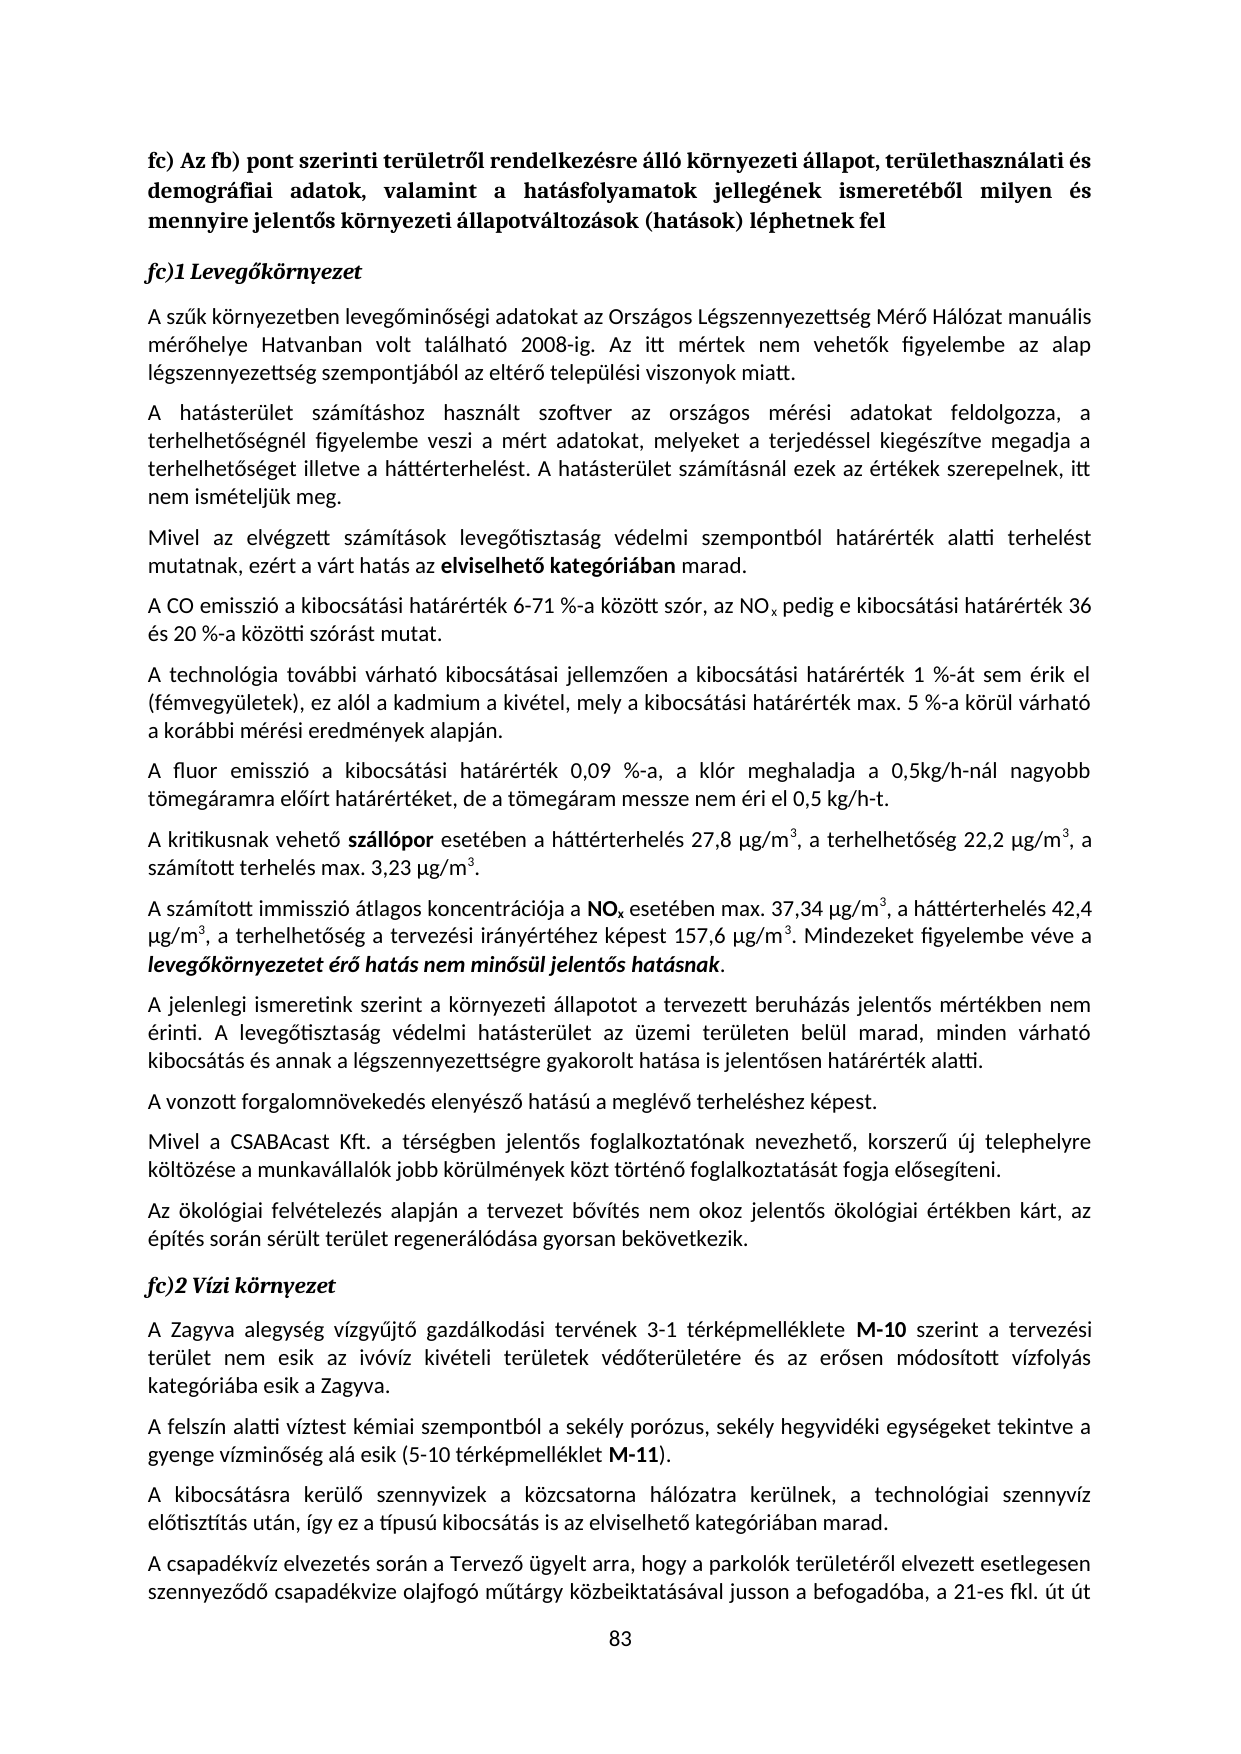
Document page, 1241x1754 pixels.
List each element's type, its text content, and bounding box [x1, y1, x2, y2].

text Mivel az elvégzett számítások levegőtisztaság védelmi szempontból határérték alatti terhelést mutatnak, ezért a várt hatás az elviselhető kategóriában marad. [148, 523, 1093, 579]
text A technológia további várható kibocsátásai jellemzően a kibocsátási határérték 1 %-át sem érik el (fémvegyületek), ez alól a kadmium a kivétel, mely a kibocsátási határérték max. 5 %-a körül várható a korábbi mérési eredmények alapján. [148, 660, 1093, 744]
text Az ökológiai felvételezés alapján a tervezet bővítés nem okoz jelentős ökológiai értékben kárt, az építés során sérült terület regenerálódása gyorsan bekövetkezik. [148, 1196, 1093, 1252]
text A kibocsátásra kerülő szennyvizek a közcsatorna hálózatra kerülnek, a technológiai szennyvíz előtisztítás után, így ez a típusú kibocsátás is az elviselhető kategóriában marad. [148, 1481, 1093, 1537]
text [148, 1549, 1093, 1605]
subtitle fc) Az fb) pont szerinti területről rendelkezésre álló környezeti állapot, területhasználati és demográfiai adatok, valamint a hatásfolyamatok jellegének ismeretéből milyen és mennyire jelentős környezeti állapotváltozások (hatások) léphetnek fel [148, 148, 1093, 234]
text Mivel a CSABAcast Kft. a térségben jelentős foglalkoztatónak nevezhető, korszerű új telephelyre költözése a munkavállalók jobb körülmények közt történő foglalkoztatását fogja elősegíteni. [148, 1127, 1093, 1183]
text A számított immisszió átlagos koncentrációja a NOx esetében max. 37,34 µg/m3, a háttérterhelés 42,4 µg/m3, a terhelhetőség a tervezési irányértéhez képest 157,6 µg/m3. Mindezeket figyelembe véve a levegőkörnyezetet érő hatás nem minősül jelentős hatásnak. [148, 894, 1093, 978]
text A felszín alatti víztest kémiai szempontból a sekély porózus, sekély hegyvidéki egységeket tekintve a gyenge vízminőség alá esik (5-10 térképmelléklet M-11). [148, 1412, 1093, 1468]
text A jelenlegi ismeretink szerint a környezeti állapotot a tervezett beruházás jelentős mértékben nem érinti. A levegőtisztaság védelmi hatásterület az üzemi területen belül marad, minden várható kibocsátás és annak a légszennyezettségre gyakorolt hatása is jelentősen határérték alatti. [148, 990, 1093, 1074]
text A Zagyva alegység vízgyűjtő gazdálkodási tervének 3-1 térképmelléklete M-10 szerint a tervezési terület nem esik az ivóvíz kivételi területek védőterületére és az erősen módosított vízfolyás kategóriába esik a Zagyva. [148, 1315, 1093, 1399]
text A hatásterület számításhoz használt szoftver az országos mérési adatokat feldolgozza, a terhelhetőségnél figyelembe veszi a mért adatokat, melyeket a terjedéssel kiegészítve megadja a terhelhetőséget illetve a háttérterhelést. A hatásterület számításnál ezek az értékek szerepelnek, itt nem ismételjük meg. [148, 398, 1093, 510]
subtitle fc)2 Vízi környezet [148, 1273, 1093, 1299]
text A vonzott forgalomnövekedés elenyésző hatású a meglévő terheléshez képest. [148, 1087, 1093, 1115]
text A CO emisszió a kibocsátási határérték 6-71 %-a között szór, az NOx pedig e kibocsátási határérték 36 és 20 %-a közötti szórást mutat. [148, 591, 1093, 647]
text A kritikusnak vehető szállópor esetében a háttérterhelés 27,8 µg/m3, a terhelhetőség 22,2 µg/m3, a számított terhelés max. 3,23 µg/m3. [148, 825, 1093, 881]
subtitle fc)1 Levegőkörnyezet [148, 259, 1093, 285]
text A szűk környezetben levegőminőségi adatokat az Országos Légszennyezettség Mérő Hálózat manuális mérőhelye Hatvanban volt található 2008-ig. Az itt mértek nem vehetők figyelembe az alap légszennyezettség szempontjából az eltérő települési viszonyok miatt. [148, 302, 1093, 386]
text A fluor emisszió a kibocsátási határérték 0,09 %-a, a klór meghaladja a 0,5kg/h-nál nagyobb tömegáramra előírt határértéket, de a tömegáram messze nem éri el 0,5 kg/h-t. [148, 757, 1093, 813]
